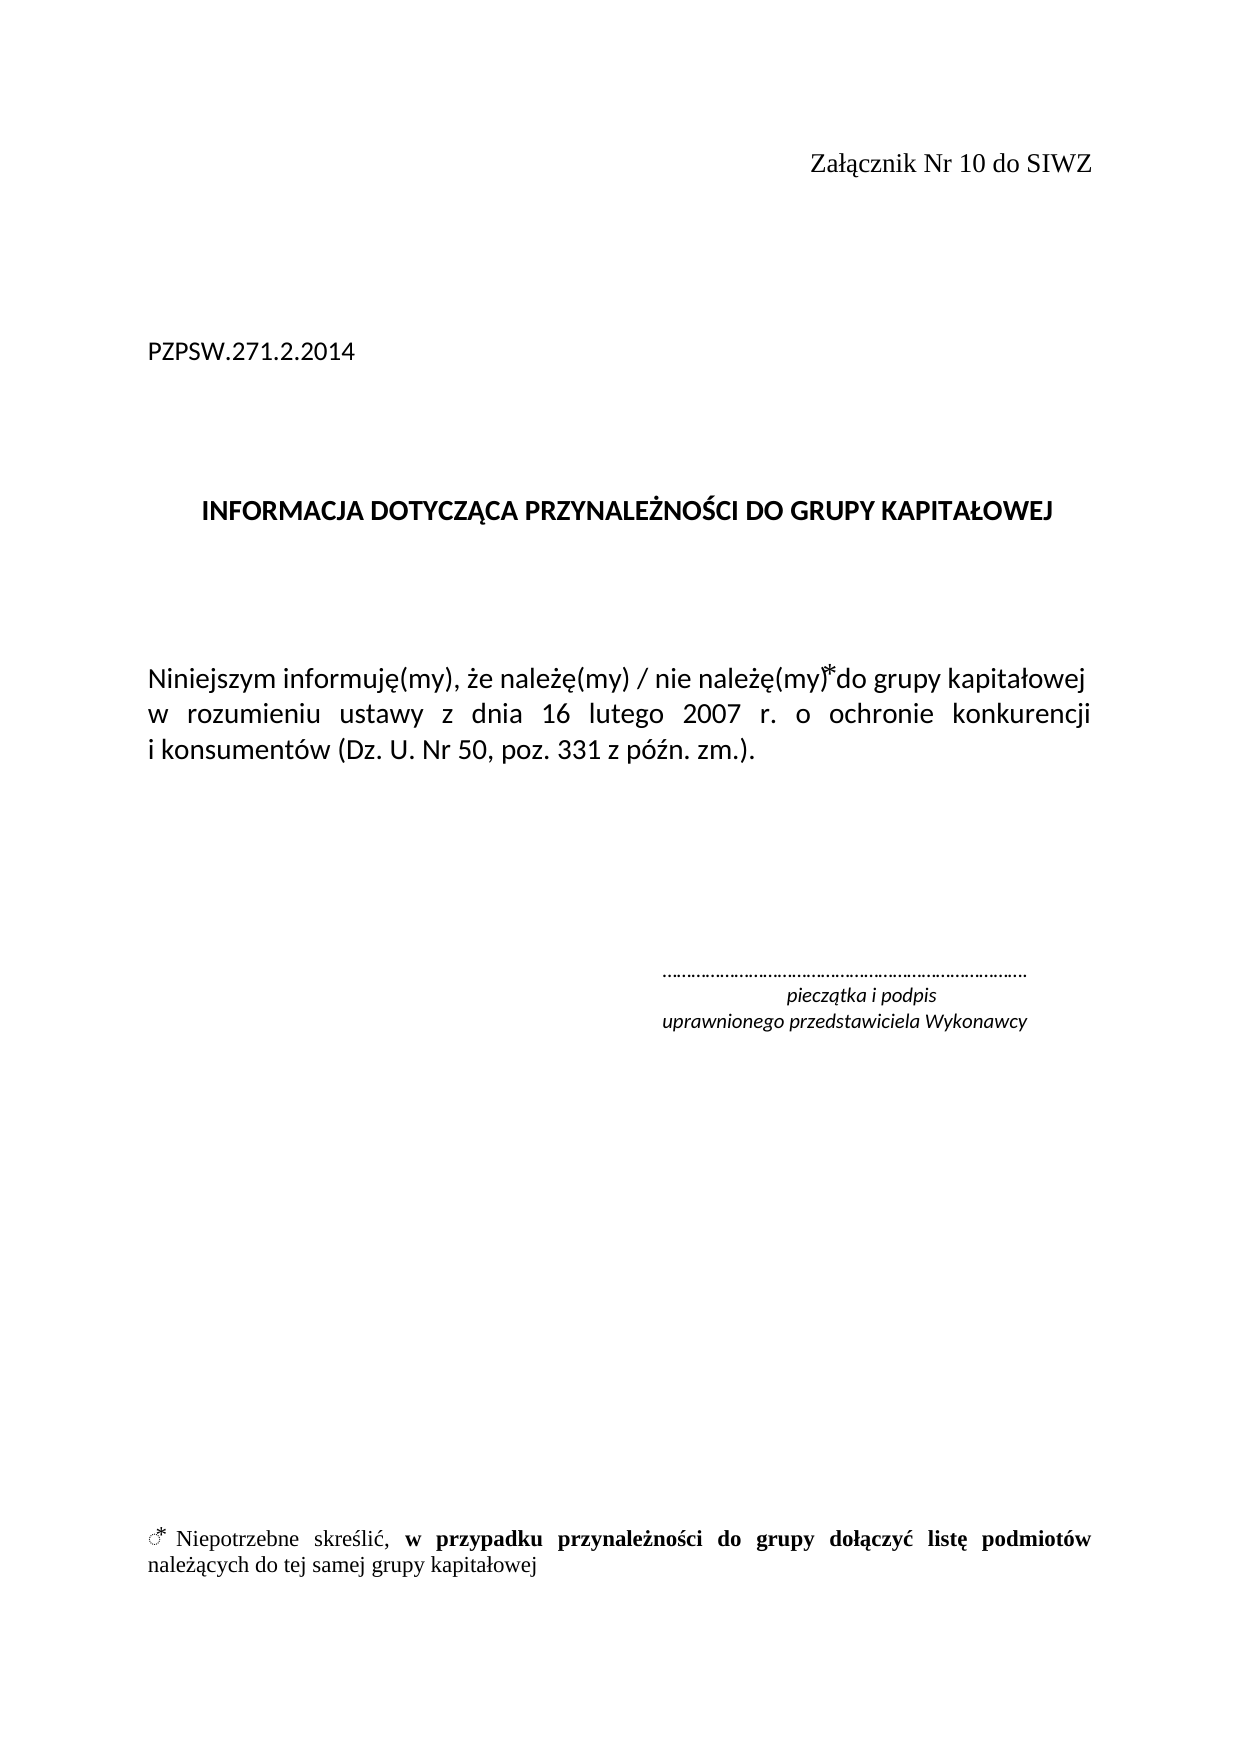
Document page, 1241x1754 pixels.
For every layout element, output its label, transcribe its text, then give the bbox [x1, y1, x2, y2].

text pieczątka i podpis [148, 983, 1093, 1008]
text PZPSW.271.2.2014 [148, 334, 1093, 367]
text uprawnionego przedstawiciela Wykonawcy [148, 1008, 1093, 1033]
text INFORMACJA DOTYCZĄCA PRZYNALEŻNOŚCI DO GRUPY KAPITAŁOWEJ [148, 492, 1093, 528]
text …………………………………………………………………. [148, 957, 1093, 983]
text Załącznik Nr 10 do SIWZ [148, 148, 1093, 179]
text ⃰ Niepotrzebne skreślić, w przypadku przynależności do grupy dołączyć listę podmiotów należących do tej samej grupy kapitałowej [148, 1525, 1093, 1577]
text Niniejszym informuję(my), że należę(my) / nie należę(my)⃰ do grupy kapitałowej w rozumieniu ustawy z dnia 16 lutego 2007 r. o ochronie konkurencji i konsumentów (Dz. U. Nr 50, poz. 331 z późn. zm.). [148, 660, 1093, 767]
